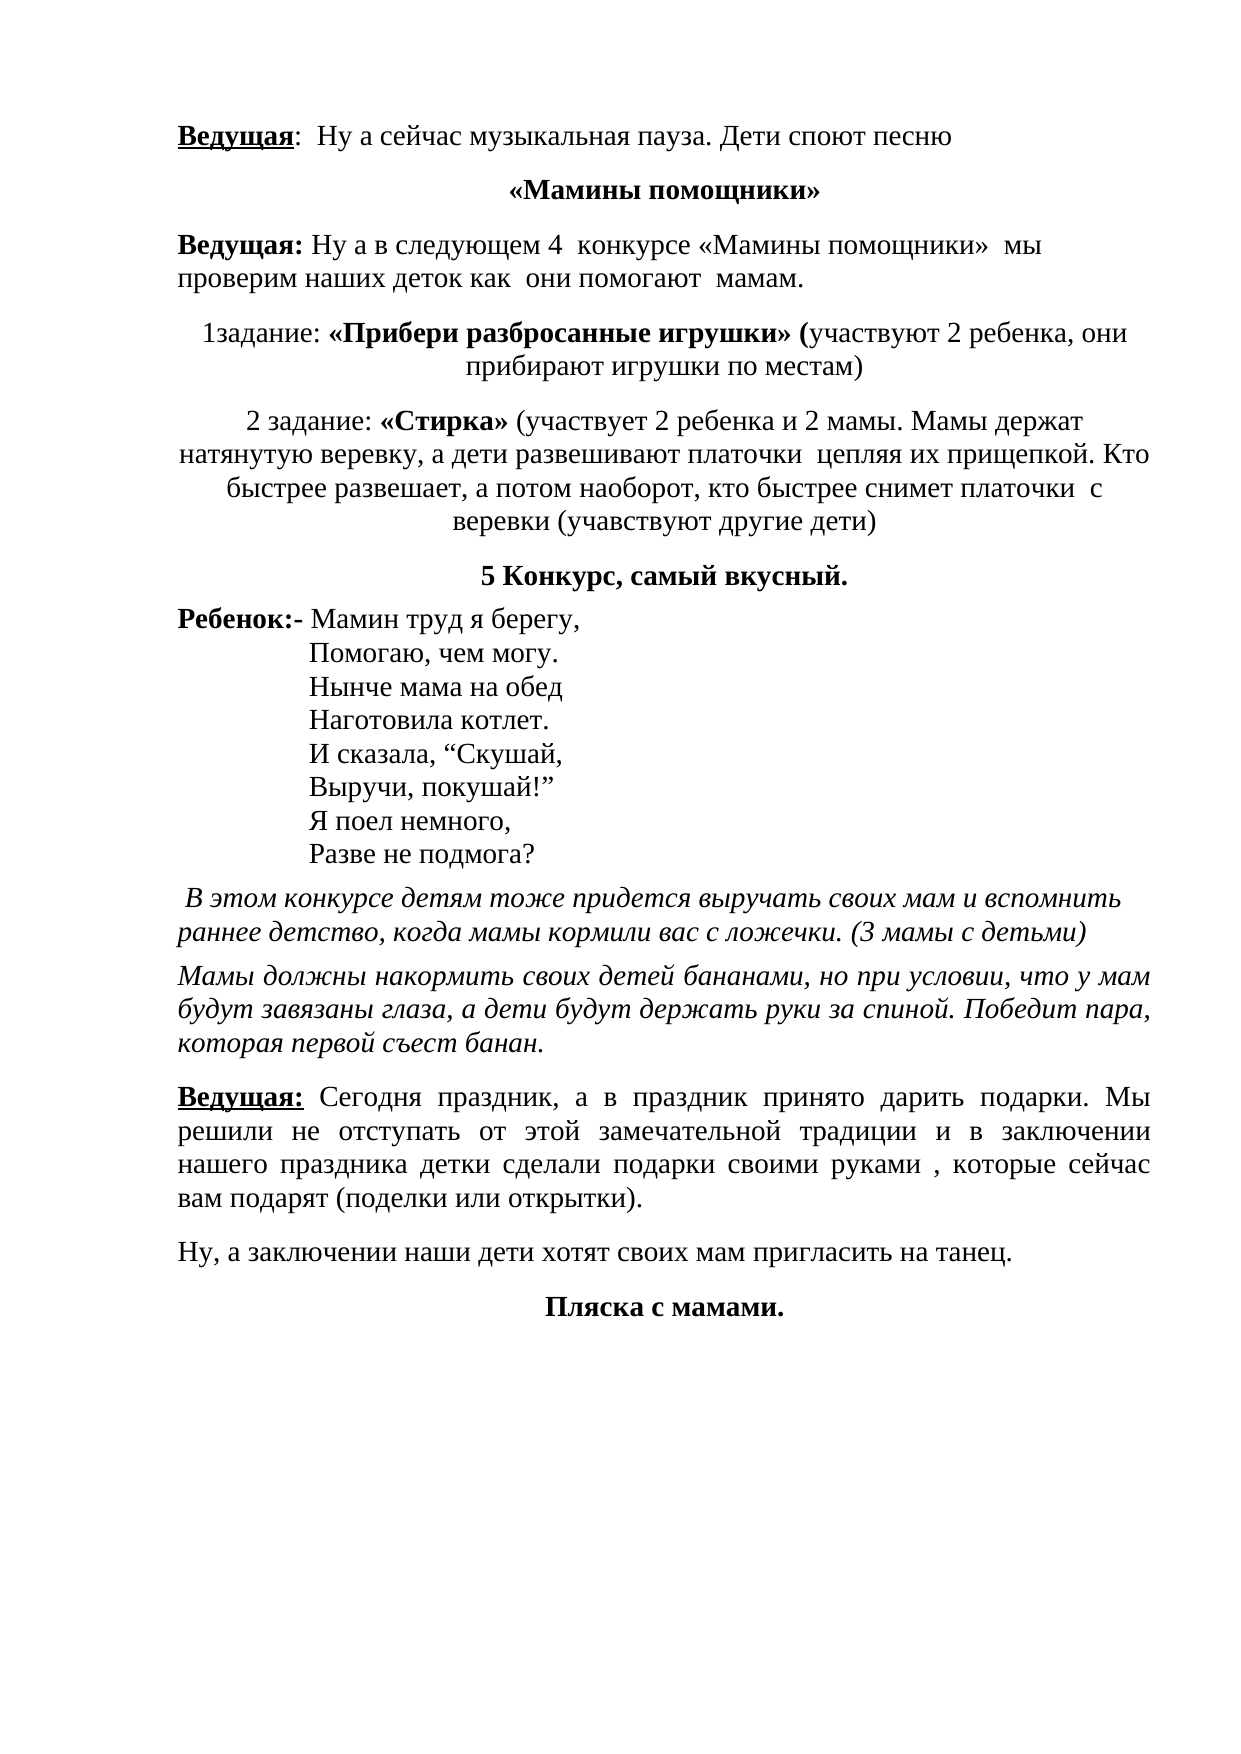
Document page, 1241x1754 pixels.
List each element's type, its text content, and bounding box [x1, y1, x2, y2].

text В этом конкурсе детям тоже придется выручать своих мам и вспомнить раннее детство, когда мамы кормили вас с ложечки. (3 мамы с детьми) [177, 880, 1152, 947]
text 5 Конкурс, самый вкусный. [177, 558, 1152, 591]
text 1задание: «Прибери разбросанные игрушки» (участвуют 2 ребенка, они прибирают игрушки по местам) [177, 315, 1152, 382]
text Ведущая: Ну а в следующем 4 конкурсе «Мамины помощники» мы проверим наших деток как они помогают мамам. [177, 227, 1152, 294]
text 2 задание: «Стирка» (участвует 2 ребенка и 2 мамы. Мамы держат натянутую веревку, а дети развешивают платочки цепляя их прищепкой. Кто быстрее развешает, а потом наоборот, кто быстрее снимет платочки с веревки (учавствуют другие дети) [177, 403, 1152, 537]
text Мамы должны накормить своих детей бананами, но при условии, что у мам будут завязаны глаза, а дети будут держать руки за спиной. Победит пара, которая первой съест банан. [177, 958, 1152, 1058]
text Ребенок:- Мамин труд я берегу, Помогаю, чем могу. Нынче мама на обед Наготовила котлет. И сказала, “Скушай, Выручи, покушай!” Я поел немного, Разве не подмога? [177, 602, 1152, 870]
text «Мамины помощники» [177, 172, 1152, 206]
text Ведущая: Ну а сейчас музыкальная пауза. Дети споют песню [177, 118, 1152, 152]
text Ну, а заключении наши дети хотят своих мам пригласить на танец. [177, 1234, 1152, 1268]
text Пляска с мамами. [177, 1289, 1152, 1322]
text Ведущая: Сегодня праздник, а в праздник принято дарить подарки. Мы решили не отступать от этой замечательной традиции и в заключении нашего праздника детки сделали подарки своими руками , которые сейчас вам подарят (поделки или открытки). [177, 1079, 1152, 1213]
